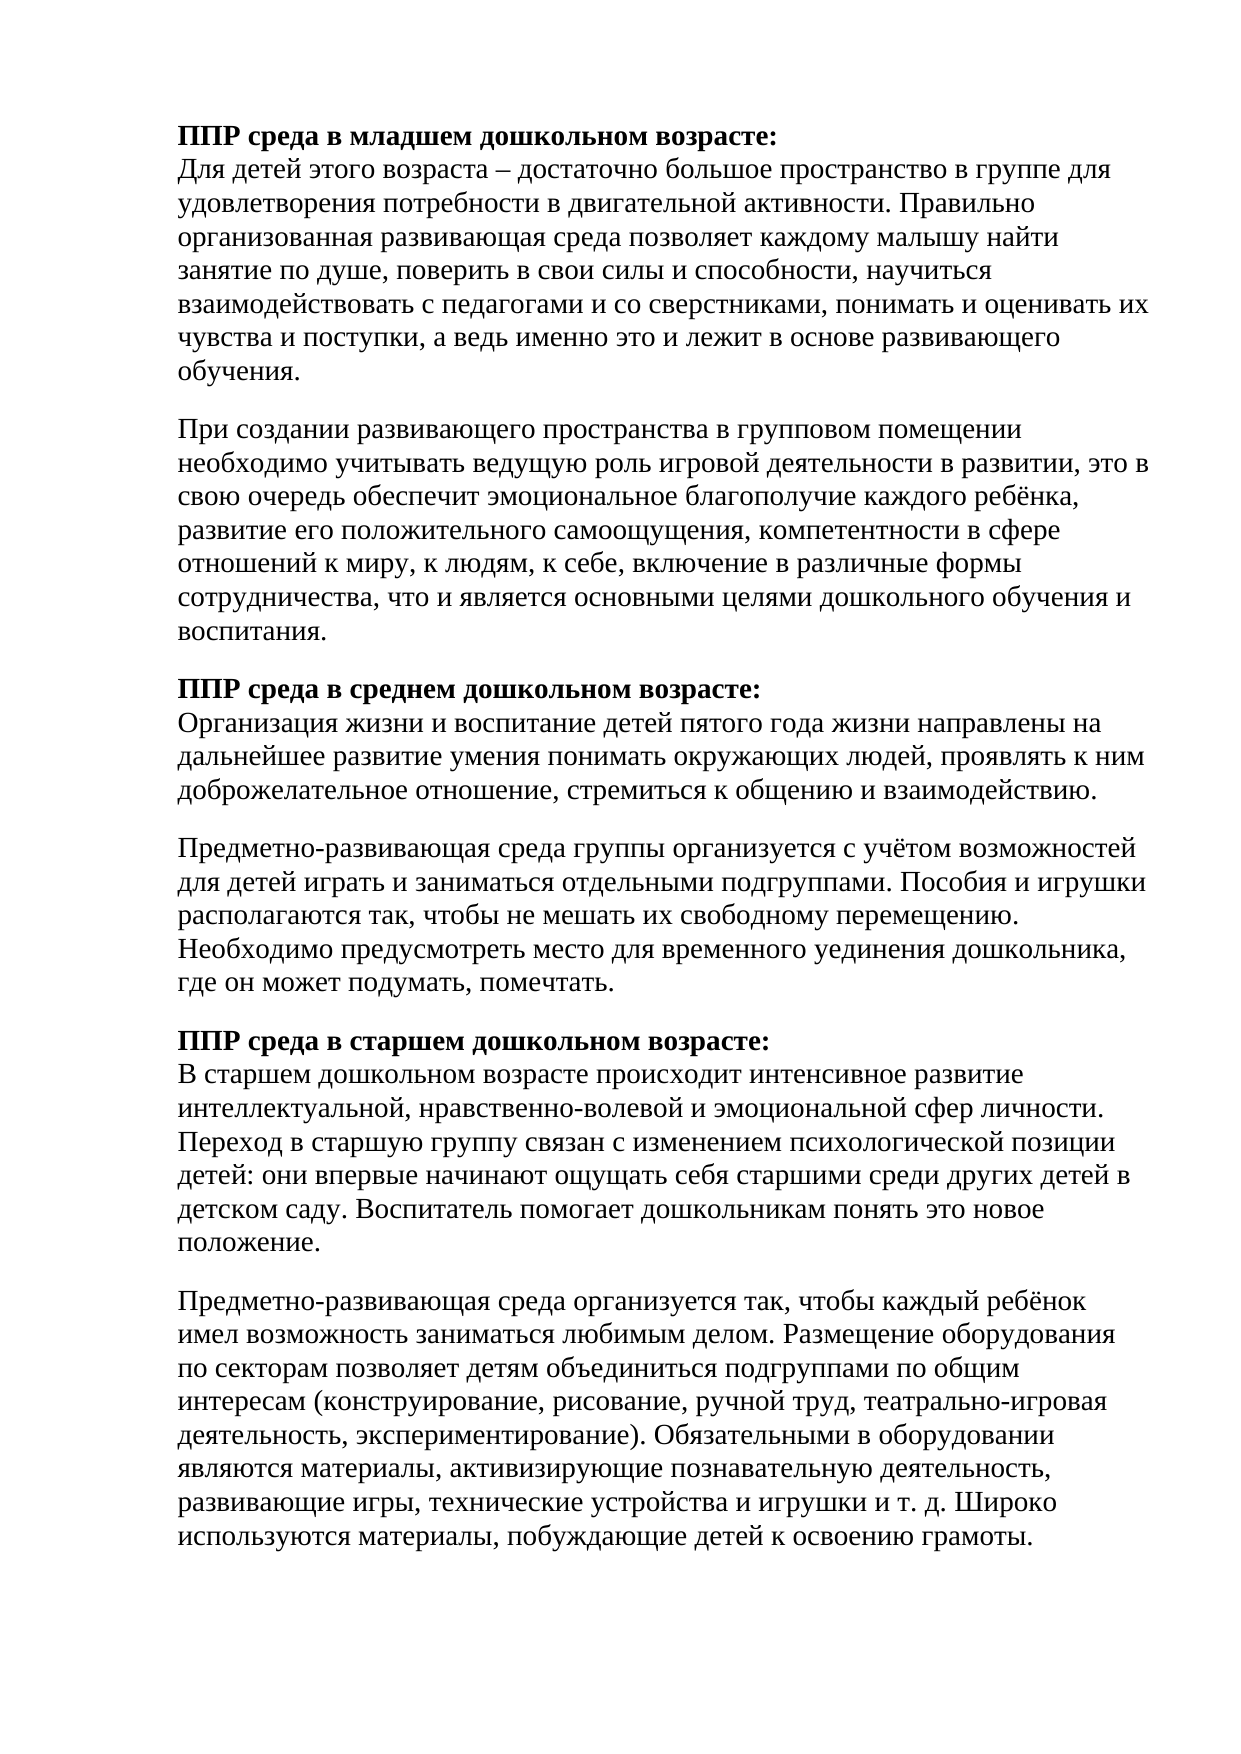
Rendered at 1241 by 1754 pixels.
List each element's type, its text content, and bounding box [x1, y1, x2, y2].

text Для детей этого возраста – достаточно большое пространство в группе для удовлетворения потребности в двигательной активности. Правильно организованная развивающая среда позволяет каждому малышу найти занятие по душе, поверить в свои силы и способности, научиться взаимодействовать с педагогами и со сверстниками, понимать и оценивать их чувства и поступки, а ведь именно это и лежит в основе развивающего обучения. [177, 152, 1152, 386]
text ППР среда в среднем дошкольном возрасте: [177, 671, 1152, 705]
text Предметно-развивающая среда организуется так, чтобы каждый ребёнок имел возможность заниматься любимым делом. Размещение оборудования по секторам позволяет детям объединиться подгруппами по общим интересам (конструирование, рисование, ручной труд, театрально-игровая деятельность, экспериментирование). Обязательными в оборудовании являются материалы, активизирующие познавательную деятельность, развивающие игры, технические устройства и игрушки и т. д. Широко используются материалы, побуждающие детей к освоению грамоты. [177, 1283, 1152, 1551]
text Предметно-развивающая среда группы организуется с учётом возможностей для детей играть и заниматься отдельными подгруппами. Пособия и игрушки располагаются так, чтобы не мешать их свободному перемещению. Необходимо предусмотреть место для временного уединения дошкольника, где он может подумать, помечтать. [177, 830, 1152, 998]
text В старшем дошкольном возрасте происходит интенсивное развитие интеллектуальной, нравственно-волевой и эмоциональной сфер личности. Переход в старшую группу связан с изменением психологической позиции детей: они впервые начинают ощущать себя старшими среди других детей в детском саду. Воспитатель помогает дошкольникам понять это новое положение. [177, 1057, 1152, 1258]
text ППР среда в старшем дошкольном возрасте: [177, 1023, 1152, 1057]
text При создании развивающего пространства в групповом помещении необходимо учитывать ведущую роль игровой деятельности в развитии, это в свою очередь обеспечит эмоциональное благополучие каждого ребёнка, развитие его положительного самоощущения, компетентности в сфере отношений к миру, к людям, к себе, включение в различные формы сотрудничества, что и является основными целями дошкольного обучения и воспитания. [177, 411, 1152, 646]
text Организация жизни и воспитание детей пятого года жизни направлены на дальнейшее развитие умения понимать окружающих людей, проявлять к ним доброжелательное отношение, стремиться к общению и взаимодействию. [177, 705, 1152, 805]
text ППР среда в младшем дошкольном возрасте: [177, 118, 1152, 152]
